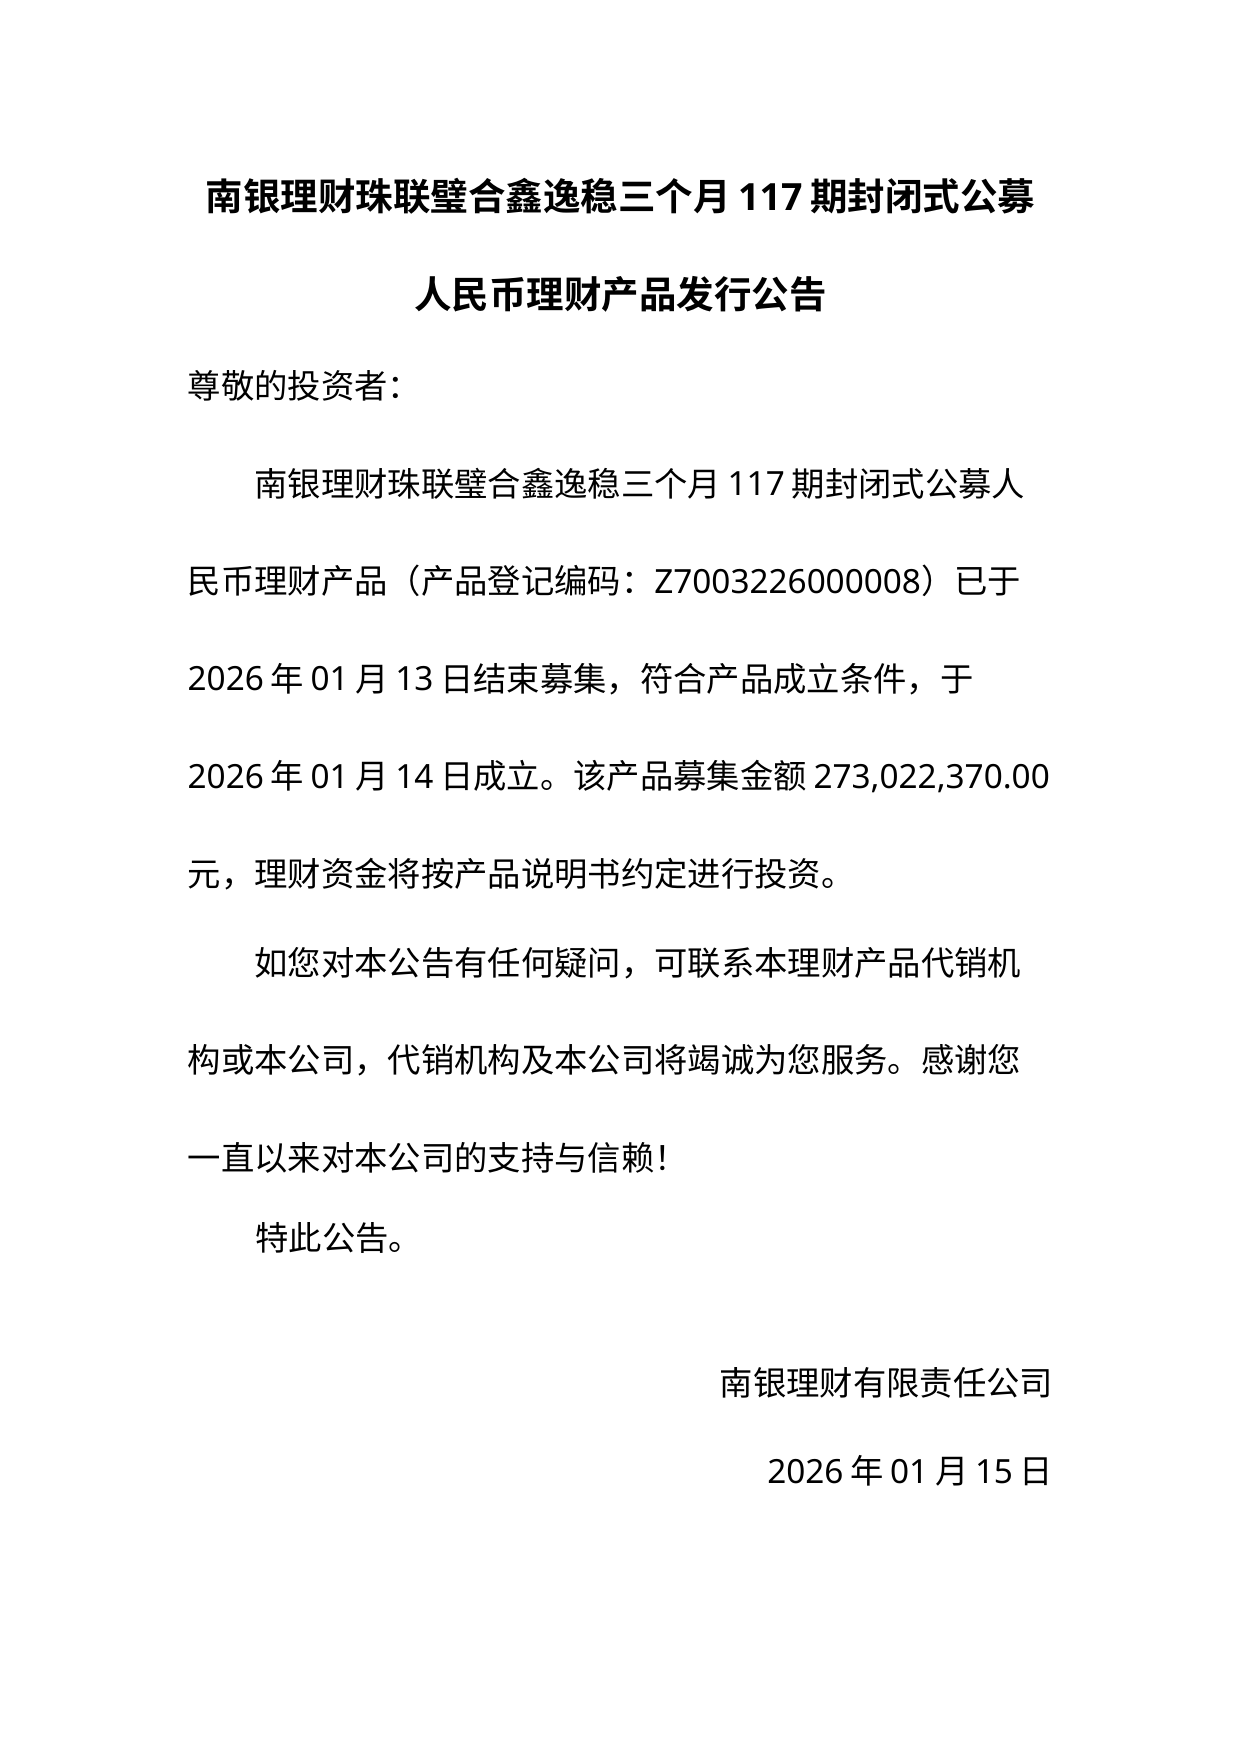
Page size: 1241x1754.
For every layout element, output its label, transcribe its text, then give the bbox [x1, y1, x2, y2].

text 2026年01月15日 [187, 1437, 1053, 1502]
text 南银理财有限责任公司 [187, 1348, 1053, 1413]
text 南银理财珠联璧合鑫逸稳三个月117期封闭式公募人民币理财产品（产品登记编码：Z7003226000008）已于2026年01月13日结束募集，符合产品成立条件，于2026年01月14日成立。该产品募集金额273,022,370.00元，理财资金将按产品说明书约定进行投资。 [187, 441, 1053, 896]
text 南银理财珠联璧合鑫逸稳三个月117期封闭式公募人民币理财产品发行公告 [187, 162, 1053, 324]
text 特此公告。 [187, 1204, 1053, 1269]
text 如您对本公告有任何疑问，可联系本理财产品代销机构或本公司，代销机构及本公司将竭诚为您服务。感谢您一直以来对本公司的支持与信赖！ [187, 920, 1053, 1180]
text 尊敬的投资者： [187, 352, 1053, 417]
